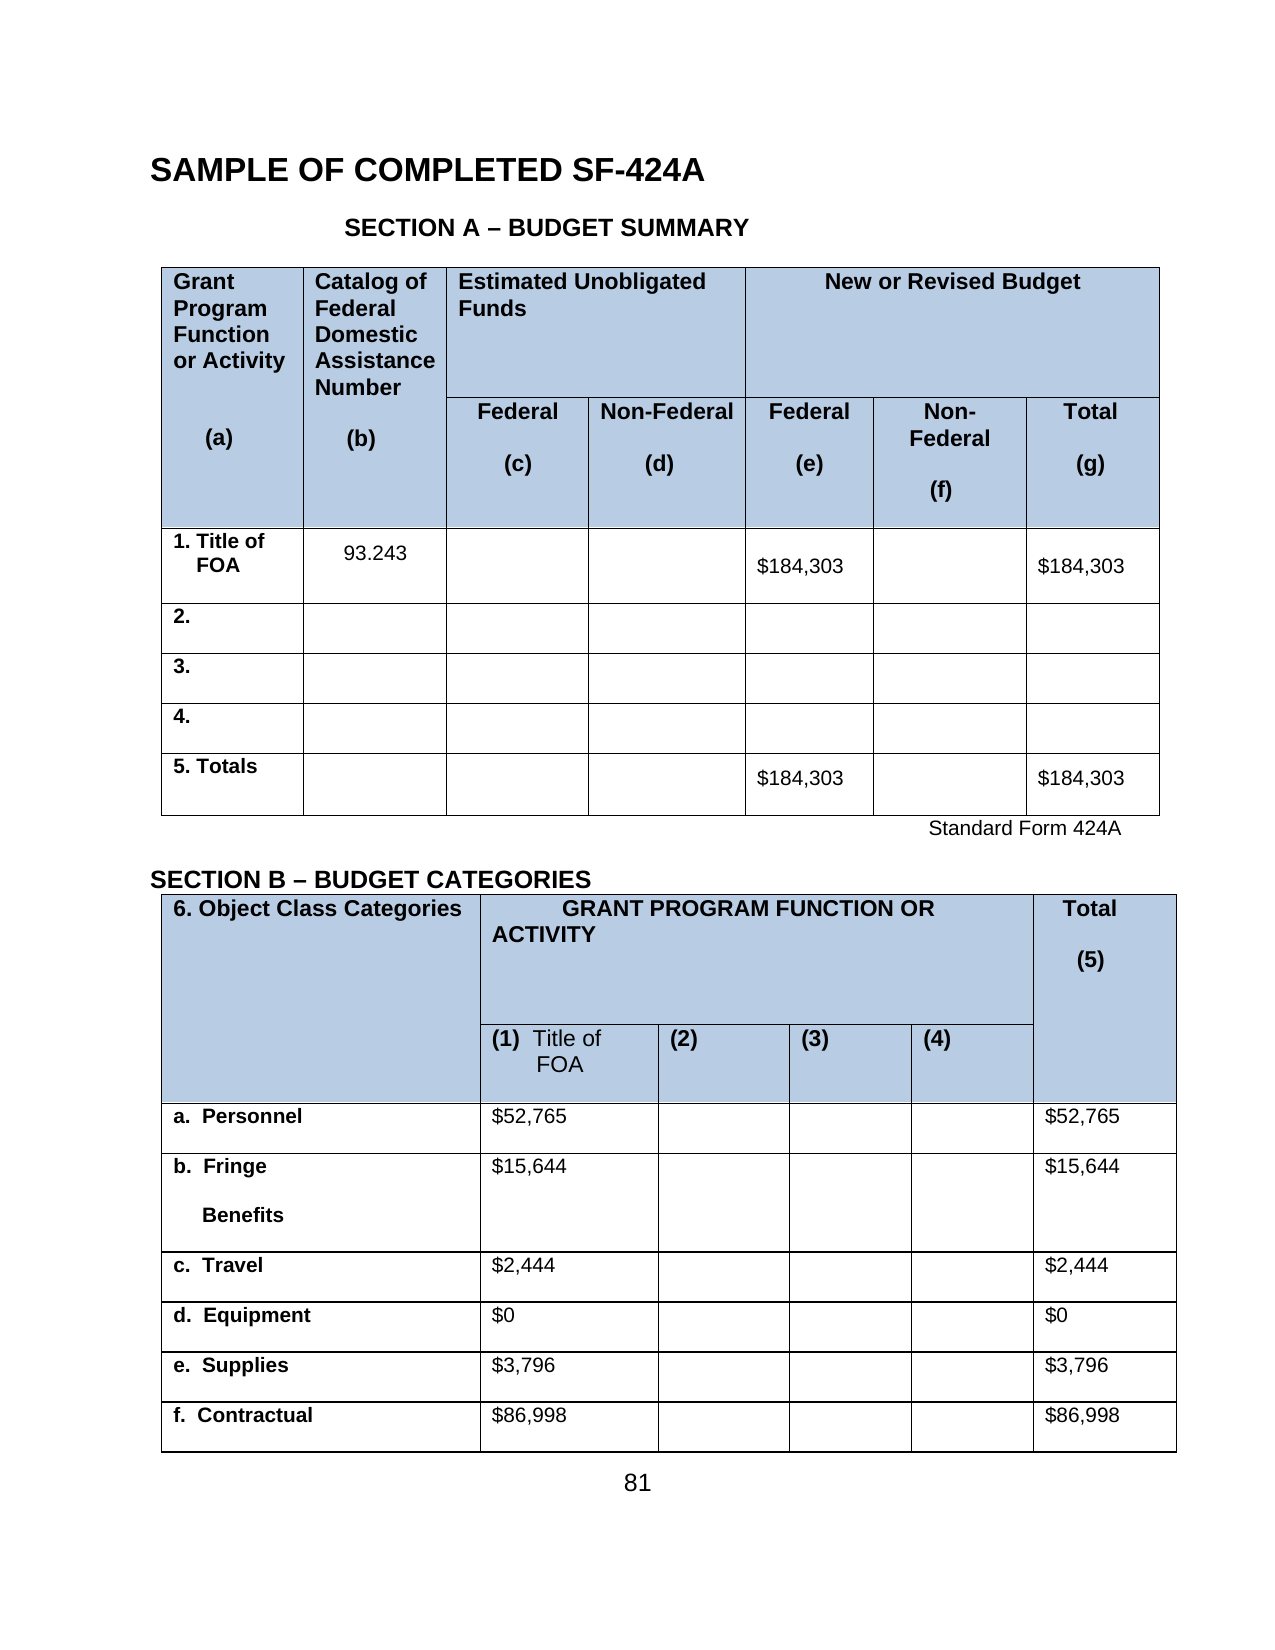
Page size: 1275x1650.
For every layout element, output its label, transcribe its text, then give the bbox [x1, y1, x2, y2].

table_header 6. Object Class Categories [162, 895, 480, 1102]
table_header GRANT PROGRAM FUNCTION OR ACTIVITY [481, 895, 1033, 1024]
table_cell 1. Title of FOA [162, 529, 303, 602]
table_cell [659, 1253, 789, 1301]
text SAMPLE OF COMPLETED SF-424A [150, 150, 1125, 188]
table_cell (3) [790, 1025, 911, 1102]
table_cell f. Contractual [162, 1403, 480, 1451]
text SECTION A – BUDGET SUMMARY [150, 213, 1125, 242]
table_cell 4. [162, 704, 303, 752]
table_cell [746, 704, 873, 752]
table_cell Federal (c) [447, 398, 588, 527]
table_cell $86,998 [481, 1403, 658, 1451]
table_cell $52,765 [1034, 1104, 1176, 1152]
table_cell $184,303 [1027, 529, 1159, 602]
table_cell [304, 704, 446, 752]
table_cell [746, 604, 873, 652]
table_cell [304, 754, 446, 815]
table_header Catalog of Federal Domestic Assistance Number (b) [304, 268, 446, 527]
table_cell [874, 704, 1026, 752]
table_cell [874, 529, 1026, 602]
table_cell (4) [912, 1025, 1033, 1102]
table_cell 2. [162, 604, 303, 652]
table_cell b. Fringe Benefits [162, 1154, 480, 1251]
table_cell $2,444 [1034, 1253, 1176, 1301]
table_cell $184,303 [746, 754, 873, 815]
table_cell [790, 1303, 911, 1351]
table_cell [659, 1104, 789, 1152]
table_cell [447, 754, 588, 815]
table_cell [1027, 654, 1159, 702]
table_cell [874, 604, 1026, 652]
table_cell $184,303 [746, 529, 873, 602]
table_cell [304, 654, 446, 702]
table_cell Non-Federal (d) [589, 398, 745, 527]
table_cell $0 [1034, 1303, 1176, 1351]
text Standard Form 424A [150, 816, 1125, 840]
table_cell d. Equipment [162, 1303, 480, 1351]
table_cell (2) [659, 1025, 789, 1102]
table_cell [589, 604, 745, 652]
table_cell 93.243 [304, 529, 446, 602]
table_cell [912, 1253, 1033, 1301]
table_cell [874, 754, 1026, 815]
table_cell [447, 529, 588, 602]
text SECTION B – BUDGET CATEGORIES [150, 865, 1125, 894]
table_cell [1027, 604, 1159, 652]
table_cell $86,998 [1034, 1403, 1176, 1451]
table_cell e. Supplies [162, 1353, 480, 1401]
table_cell [790, 1104, 911, 1152]
table_cell [447, 654, 588, 702]
table_cell [304, 604, 446, 652]
table_cell [790, 1154, 911, 1251]
table_cell 5. Totals [162, 754, 303, 815]
table_cell [1027, 704, 1159, 752]
table_cell [912, 1104, 1033, 1152]
table_cell $0 [481, 1303, 658, 1351]
table_cell [589, 529, 745, 602]
table_cell [447, 704, 588, 752]
table_cell $15,644 [481, 1154, 658, 1251]
table_cell Total (g) [1027, 398, 1159, 527]
table_cell [912, 1154, 1033, 1251]
table_header Total (5) [1034, 895, 1176, 1102]
table_cell c. Travel [162, 1253, 480, 1301]
table_cell [790, 1353, 911, 1401]
table_cell 3. [162, 654, 303, 702]
table_cell [659, 1353, 789, 1401]
table_cell [790, 1253, 911, 1301]
table_cell [746, 654, 873, 702]
table_cell Non-Federal (f) [874, 398, 1026, 527]
table_cell $2,444 [481, 1253, 658, 1301]
table_cell [589, 654, 745, 702]
table_cell [589, 704, 745, 752]
table_header Grant Program Function or Activity (a) [162, 268, 303, 527]
table_cell (1) Title of FOA [481, 1025, 658, 1102]
table_cell [790, 1403, 911, 1451]
table_cell [874, 654, 1026, 702]
table_cell $3,796 [481, 1353, 658, 1401]
table_cell [447, 604, 588, 652]
table_cell [589, 754, 745, 815]
table_cell $184,303 [1027, 754, 1159, 815]
table_cell [912, 1403, 1033, 1451]
table_cell [912, 1353, 1033, 1401]
table_header New or Revised Budget [746, 268, 1159, 397]
table_cell a. Personnel [162, 1104, 480, 1152]
table_cell Federal (e) [746, 398, 873, 527]
table_cell $15,644 [1034, 1154, 1176, 1251]
table_cell [659, 1154, 789, 1251]
table_cell $3,796 [1034, 1353, 1176, 1401]
table_cell [912, 1303, 1033, 1351]
table_header Estimated Unobligated Funds [447, 268, 745, 397]
table_cell [659, 1303, 789, 1351]
table_cell $52,765 [481, 1104, 658, 1152]
table_cell [659, 1403, 789, 1451]
